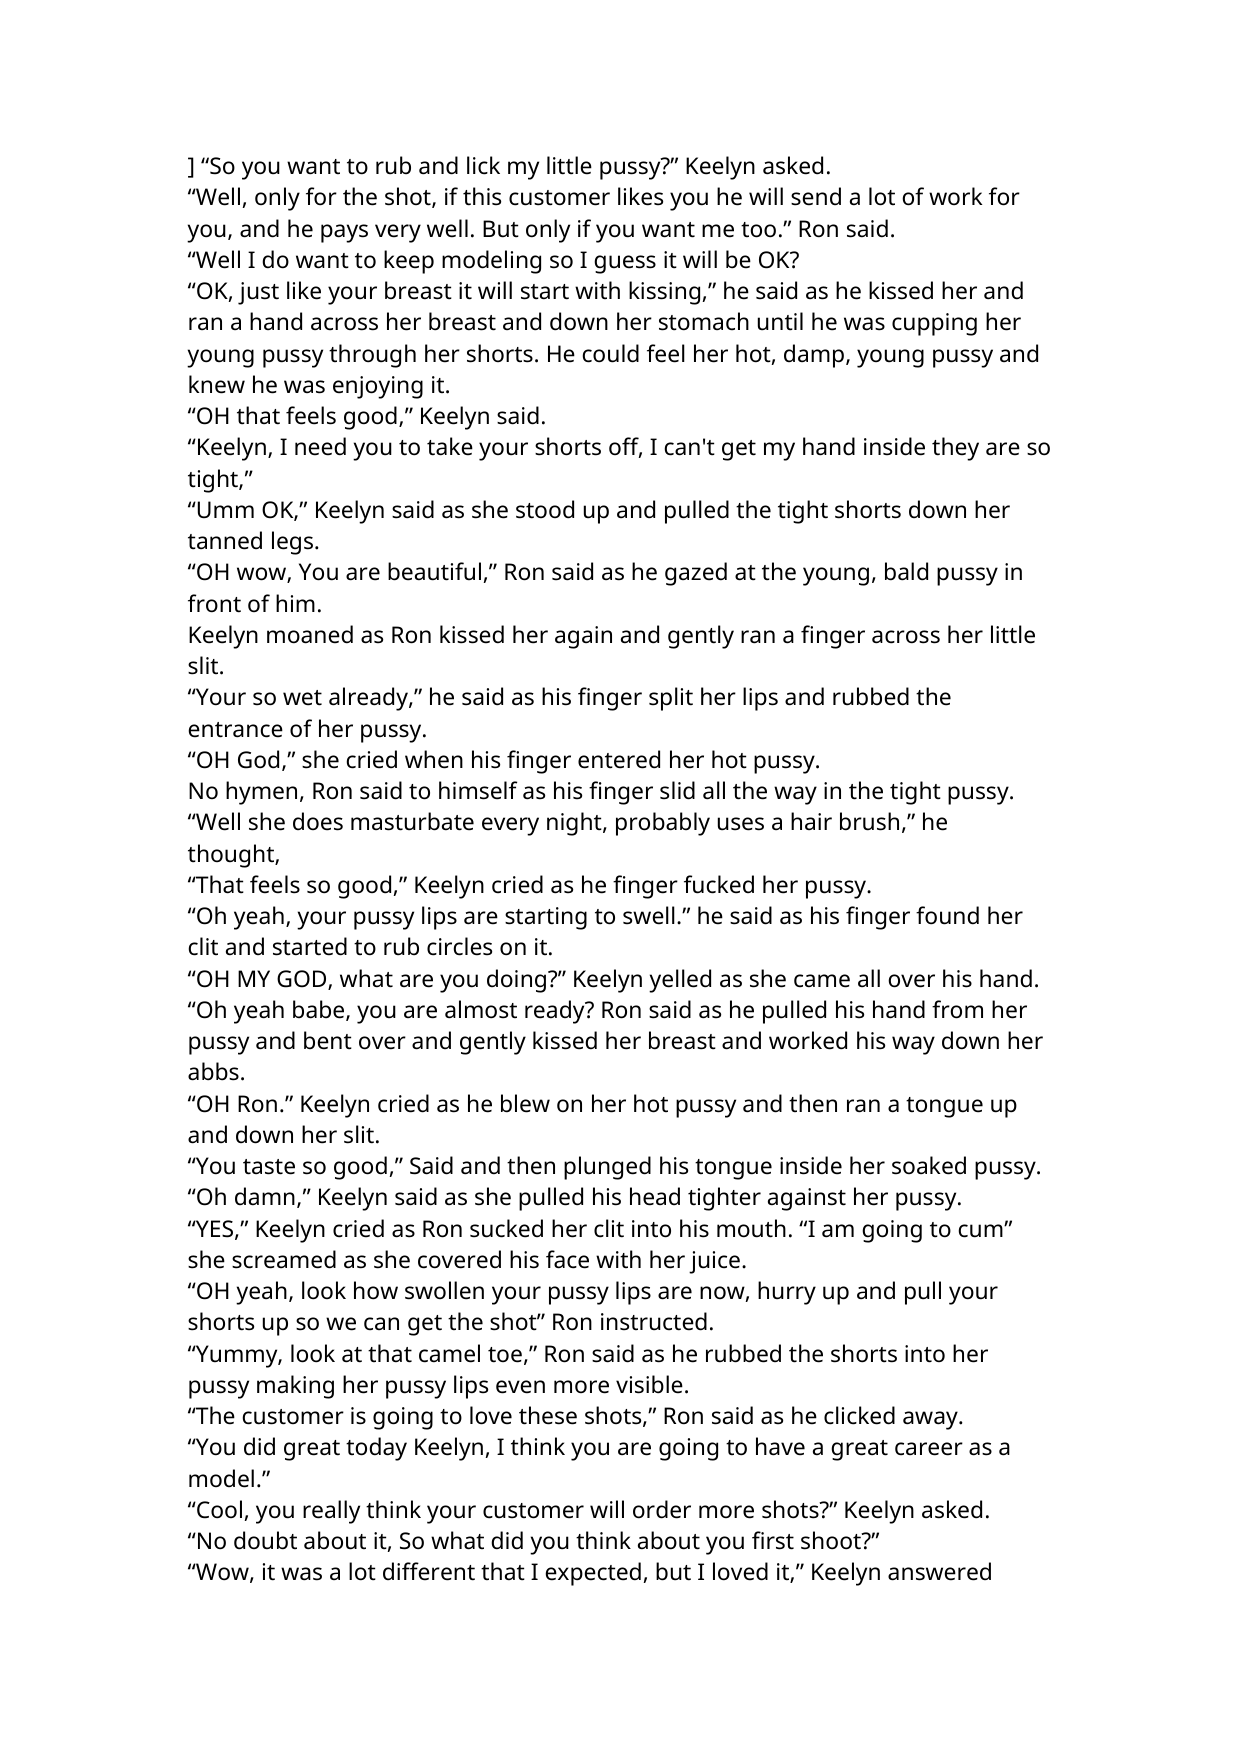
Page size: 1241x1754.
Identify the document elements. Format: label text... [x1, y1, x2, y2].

text “You did great today Keelyn, I think you are going to have a great career as a model.” [187, 1431, 1053, 1494]
text “Cool, you really think your customer will order more shots?” Keelyn asked. [187, 1494, 1053, 1525]
text “YES,” Keelyn cried as Ron sucked her clit into his mouth. “I am going to cum” she screamed as she covered his face with her juice. [187, 1212, 1053, 1275]
text “You taste so good,” Said and then plunged his tongue inside her soaked pussy. [187, 1150, 1053, 1181]
text “OH that feels good,” Keelyn said. [187, 400, 1053, 431]
text “OK, just like your breast it will start with kissing,” he said as he kissed her and ran a hand across her breast and down her stomach until he was cupping her young pussy through her shorts. He could feel her hot, damp, young pussy and knew he was enjoying it. [187, 275, 1053, 400]
text “Keelyn, I need you to take your shorts off, I can't get my hand inside they are so tight,” [187, 431, 1053, 494]
text “OH God,” she cried when his finger entered her hot pussy. [187, 744, 1053, 775]
text “OH Ron.” Keelyn cried as he blew on her hot pussy and then ran a tongue up and down her slit. [187, 1087, 1053, 1150]
text “OH MY GOD, what are you doing?” Keelyn yelled as she came all over his hand. [187, 962, 1053, 994]
text “Oh damn,” Keelyn said as she pulled his head tighter against her pussy. [187, 1181, 1053, 1212]
text “Your so wet already,” he said as his finger split her lips and rubbed the entrance of her pussy. [187, 681, 1053, 744]
text “Oh yeah, your pussy lips are starting to swell.” he said as his finger found her clit and started to rub circles on it. [187, 900, 1053, 962]
text “OH yeah, look how swollen your pussy lips are now, hurry up and pull your shorts up so we can get the shot” Ron instructed. [187, 1275, 1053, 1337]
text No hymen, Ron said to himself as his finger slid all the way in the tight pussy. “Well she does masturbate every night, probably uses a hair brush,” he thought, [187, 775, 1053, 869]
text “Well, only for the shot, if this customer likes you he will send a lot of work for you, and he pays very well. But only if you want me too.” Ron said. [187, 181, 1053, 244]
text “Oh yeah babe, you are almost ready? Ron said as he pulled his hand from her pussy and bent over and gently kissed her breast and worked his way down her abbs. [187, 994, 1053, 1087]
text “Well I do want to keep modeling so I guess it will be OK? [187, 244, 1053, 275]
text ] “So you want to rub and lick my little pussy?” Keelyn asked. [187, 150, 1053, 181]
text “OH wow, You are beautiful,” Ron said as he gazed at the young, bald pussy in front of him. [187, 556, 1053, 619]
text “No doubt about it, So what did you think about you first shoot?” [187, 1525, 1053, 1556]
text “The customer is going to love these shots,” Ron said as he clicked away. [187, 1400, 1053, 1431]
text Keelyn moaned as Ron kissed her again and gently ran a finger across her little slit. [187, 619, 1053, 681]
text “Umm OK,” Keelyn said as she stood up and pulled the tight shorts down her tanned legs. [187, 494, 1053, 556]
text “That feels so good,” Keelyn cried as he finger fucked her pussy. [187, 869, 1053, 900]
text “Yummy, look at that camel toe,” Ron said as he rubbed the shorts into her pussy making her pussy lips even more visible. [187, 1337, 1053, 1400]
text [187, 1556, 1053, 1587]
